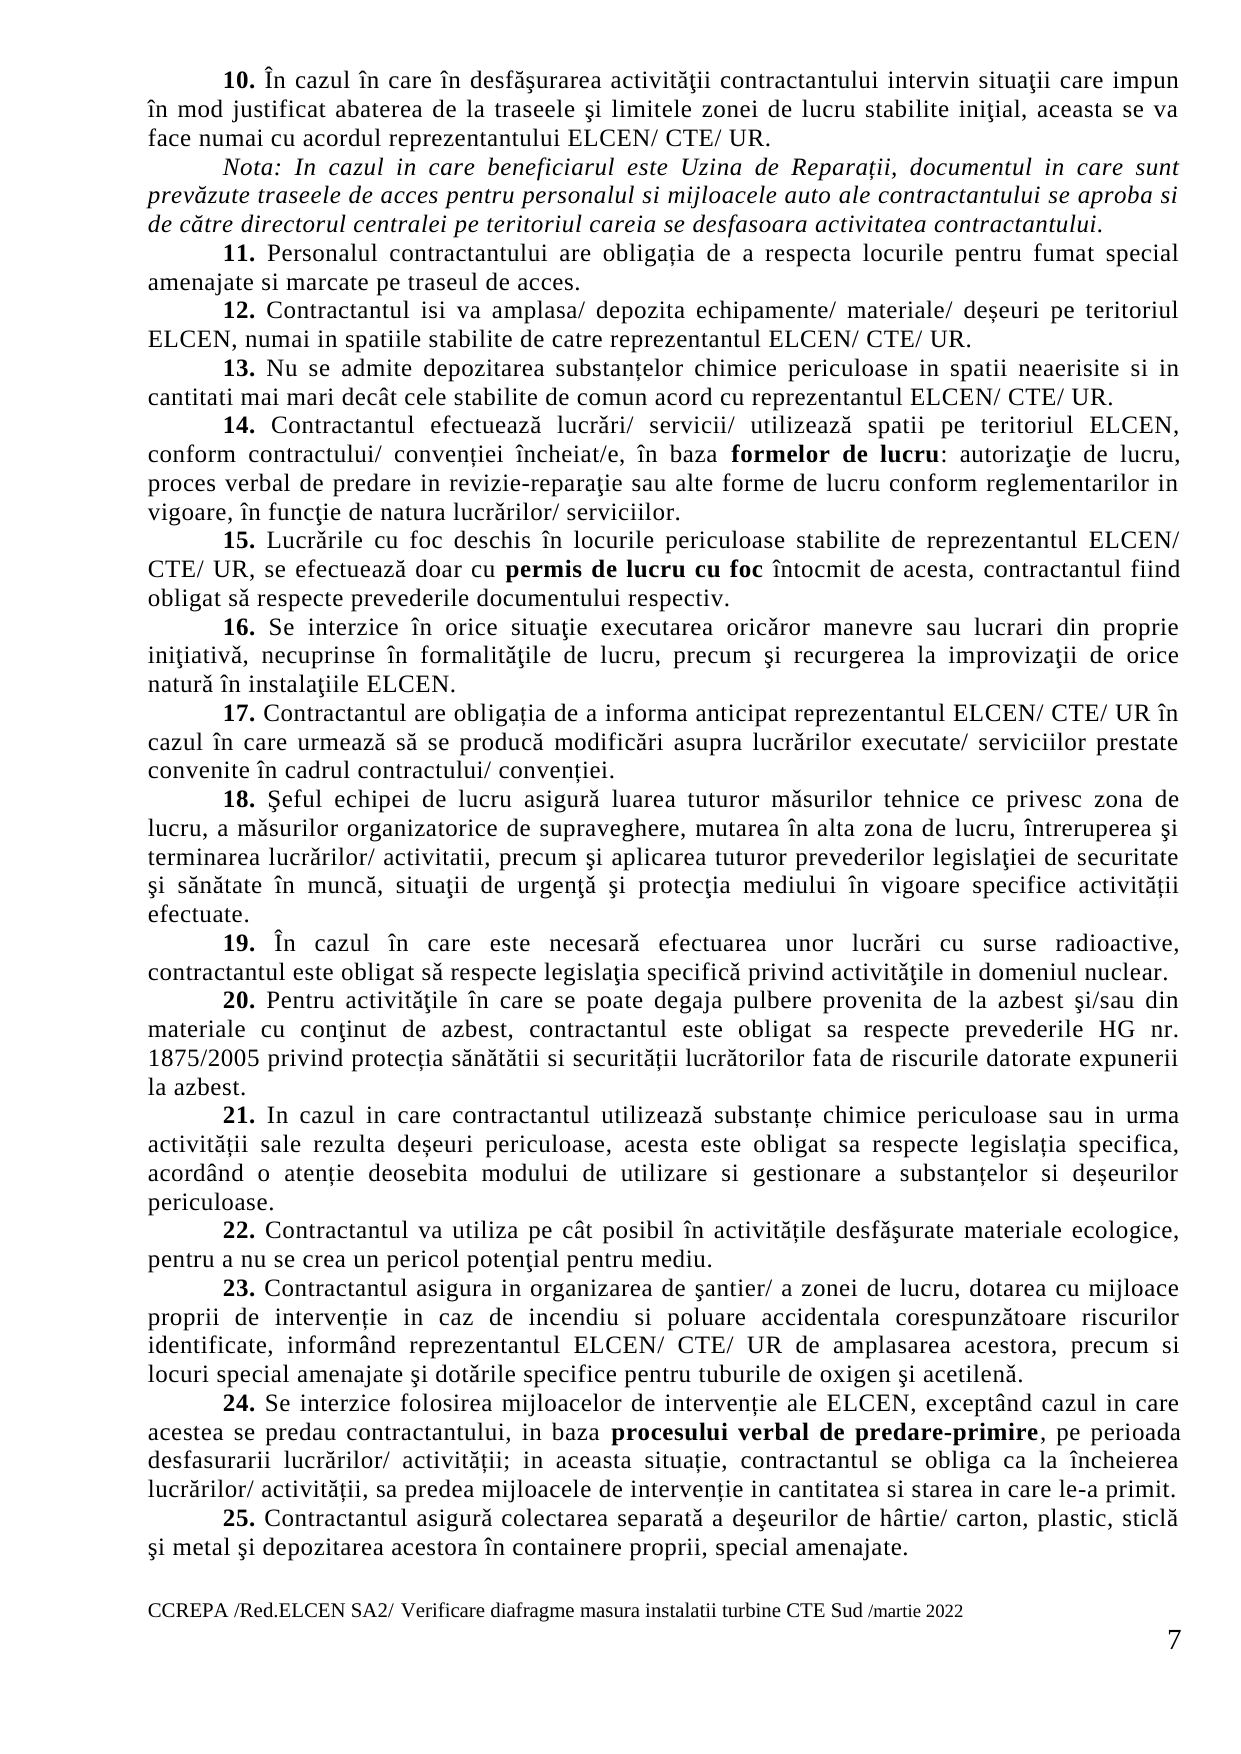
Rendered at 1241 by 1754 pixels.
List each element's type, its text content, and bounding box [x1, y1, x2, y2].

text 16. Se interzice în orice situaţie executarea oricǎror manevre sau lucrari din proprie iniţiativǎ, necuprinse în formalitǎţile de lucru, precum şi recurgerea la improvizaţii de orice naturǎ în instalaţiile ELCEN. [148, 612, 1181, 698]
text Nota: In cazul in care beneficiarul este Uzina de Reparații, documentul in care sunt prevăzute traseele de acces pentru personalul si mijloacele auto ale contractantului se aproba si de către directorul centralei pe teritoriul careia se desfasoara activitatea contractantului. [148, 152, 1181, 238]
text 25. Contractantul asigurǎ colectarea separatǎ a deşeurilor de hârtie/ carton, plastic, sticlă şi metal şi depozitarea acestora în containere proprii, special amenajate. [148, 1503, 1181, 1561]
text 14. Contractantul efectuează lucrǎri/ servicii/ utilizează spatii pe teritoriul ELCEN, conform contractului/ convenției încheiat/e, în baza formelor de lucru: autorizaţie de lucru, proces verbal de predare in revizie-reparaţie sau alte forme de lucru conform reglementarilor in vigoare, în funcţie de natura lucrǎrilor/ serviciilor. [148, 411, 1181, 526]
text 12. Contractantul isi va amplasa/ depozita echipamente/ materiale/ deșeuri pe teritoriul ELCEN, numai in spatiile stabilite de catre reprezentantul ELCEN/ CTE/ UR. [148, 296, 1181, 353]
text 17. Contractantul are obligația de a informa anticipat reprezentantul ELCEN/ CTE/ UR în cazul în care urmează să se producă modificări asupra lucrǎrilor executate/ serviciilor prestate convenite în cadrul contractului/ convenției. [148, 698, 1181, 784]
text 22. Contractantul va utiliza pe cât posibil în activitățile desfǎşurate materiale ecologice, pentru a nu se crea un pericol potenţial pentru mediu. [148, 1216, 1181, 1273]
text 20. Pentru activitǎţile în care se poate degaja pulbere provenita de la azbest şi/sau din materiale cu conţinut de azbest, contractantul este obligat sa respecte prevederile HG nr. 1875/2005 privind protecția sănătătii si securității lucrătorilor fata de riscurile datorate expunerii la azbest. [148, 986, 1181, 1101]
text 10. În cazul în care în desfăşurarea activităţii contractantului intervin situaţii care impun în mod justificat abaterea de la traseele şi limitele zonei de lucru stabilite iniţial, aceasta se va face numai cu acordul reprezentantului ELCEN/ CTE/ UR. [148, 66, 1181, 152]
text 18. Şeful echipei de lucru asigurǎ luarea tuturor mǎsurilor tehnice ce privesc zona de lucru, a mǎsurilor organizatorice de supraveghere, mutarea în alta zona de lucru, întreruperea şi terminarea lucrǎrilor/ activitatii, precum şi aplicarea tuturor prevederilor legislaţiei de securitate şi sănătate în muncă, situaţii de urgenţǎ şi protecţia mediului în vigoare specifice activității efectuate. [148, 784, 1181, 928]
text 15. Lucrǎrile cu foc deschis în locurile periculoase stabilite de reprezentantul ELCEN/ CTE/ UR, se efectuează doar cu permis de lucru cu foc întocmit de acesta, contractantul fiind obligat sǎ respecte prevederile documentului respectiv. [148, 526, 1181, 612]
text 21. In cazul in care contractantul utilizează substanțe chimice periculoase sau in urma activității sale rezulta deșeuri periculoase, acesta este obligat sa respecte legislația specifica, acordând o atenție deosebita modului de utilizare si gestionare a substanțelor si deșeurilor periculoase. [148, 1101, 1181, 1216]
text 13. Nu se admite depozitarea substanțelor chimice periculoase in spatii neaerisite si in cantitati mai mari decât cele stabilite de comun acord cu reprezentantul ELCEN/ CTE/ UR. [148, 353, 1181, 411]
text 11. Personalul contractantului are obligația de a respecta locurile pentru fumat special amenajate si marcate pe traseul de acces. [148, 238, 1181, 296]
text 19. În cazul în care este necesarǎ efectuarea unor lucrǎri cu surse radioactive, contractantul este obligat sǎ respecte legislaţia specificǎ privind activitǎţile in domeniul nuclear. [148, 928, 1181, 986]
text 24. Se interzice folosirea mijloacelor de intervenție ale ELCEN, exceptând cazul in care acestea se predau contractantului, in baza procesului verbal de predare-primire, pe perioada desfasurarii lucrărilor/ activității; in aceasta situație, contractantul se obliga ca la încheierea lucrărilor/ activității, sa predea mijloacele de intervenție in cantitatea si starea in care le-a primit. [148, 1388, 1181, 1503]
text 23. Contractantul asigura in organizarea de şantier/ a zonei de lucru, dotarea cu mijloace proprii de intervenție in caz de incendiu si poluare accidentala corespunzătoare riscurilor identificate, informând reprezentantul ELCEN/ CTE/ UR de amplasarea acestora, precum si locuri special amenajate şi dotǎrile specifice pentru tuburile de oxigen şi acetilenǎ. [148, 1273, 1181, 1388]
